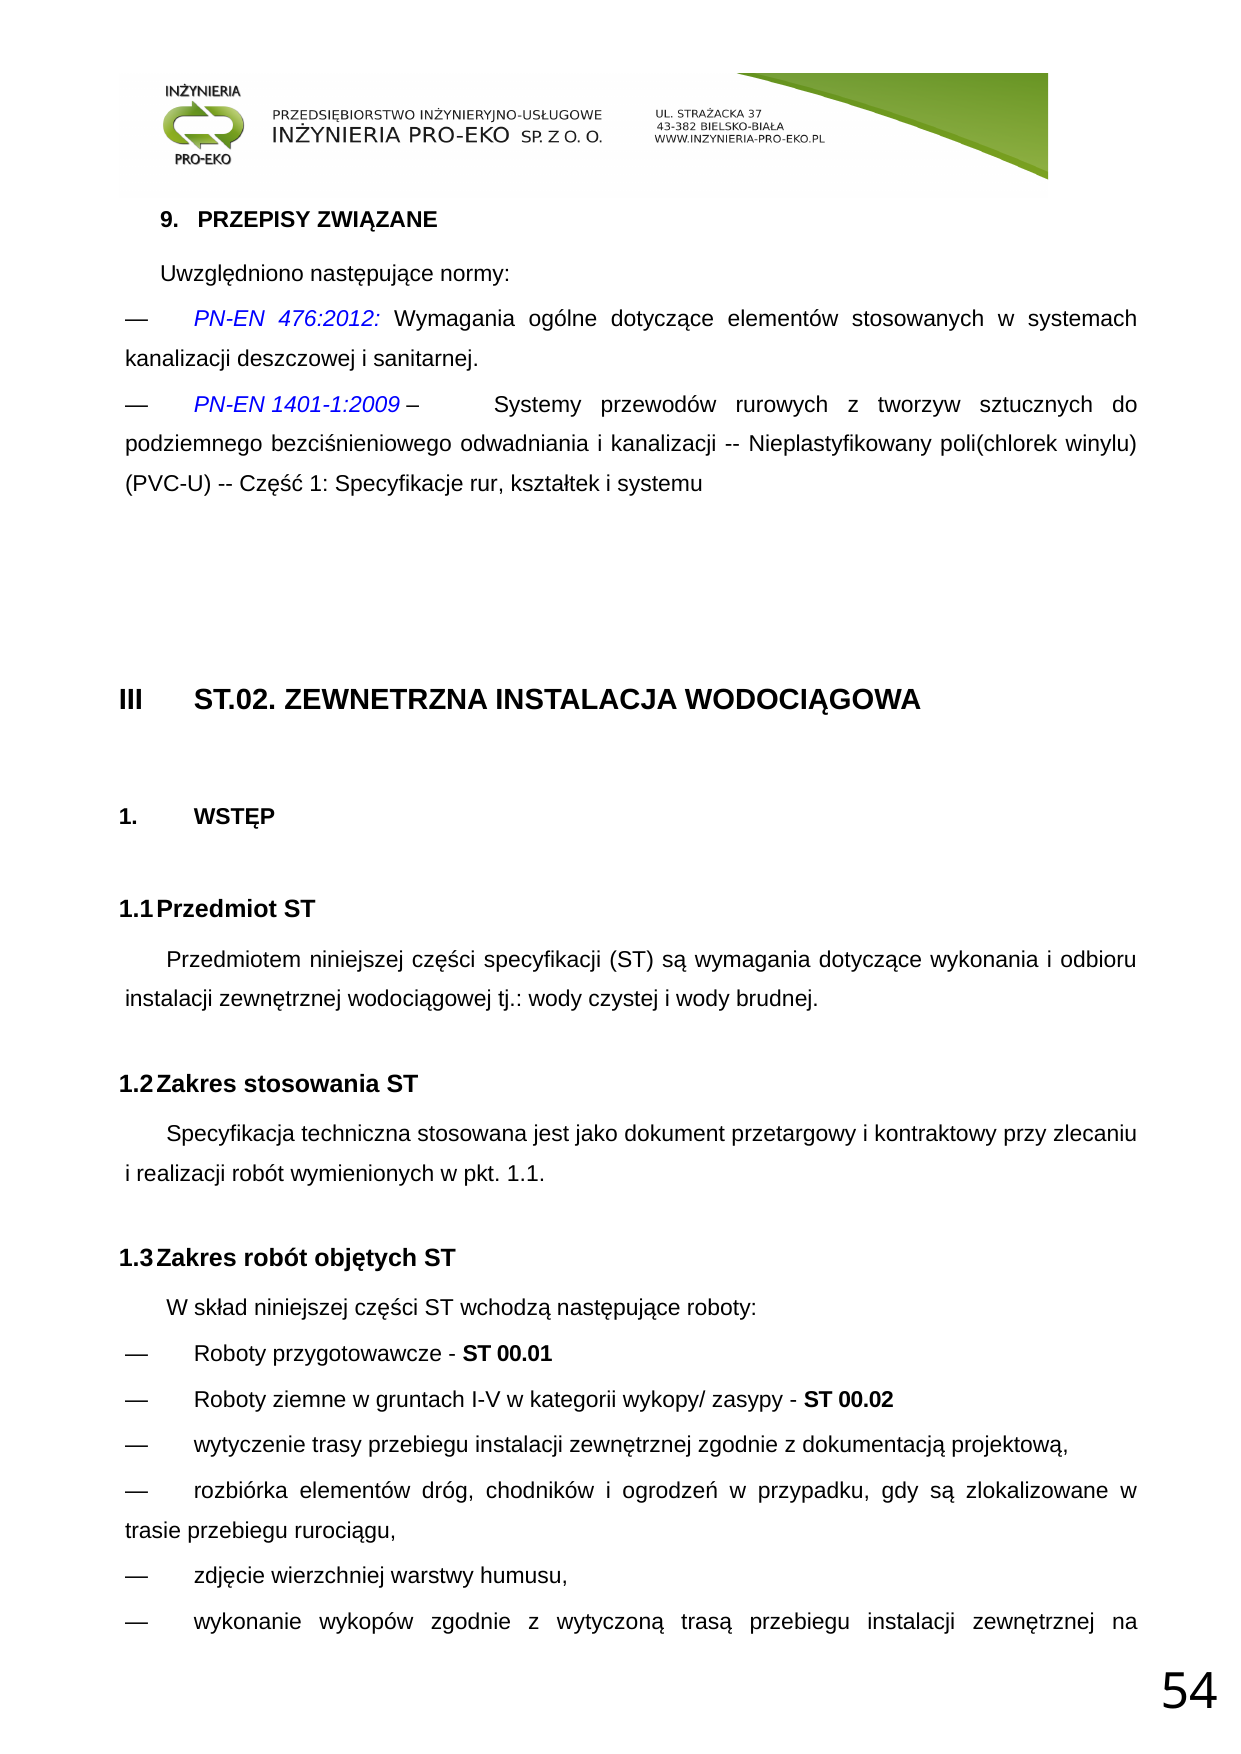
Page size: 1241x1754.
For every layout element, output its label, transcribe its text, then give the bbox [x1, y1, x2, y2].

text W skład niniejszej części ST wchodzą następujące roboty: [125, 1294, 1138, 1321]
subtitle ST.02. ZEWNETRZNA INSTALACJA WODOCIĄGOWA [118, 676, 1138, 718]
list Zakres stosowania ST [118, 1069, 1138, 1097]
list Roboty przygotowawcze - ST 00.01 [125, 1340, 1138, 1366]
list PN-EN 1401-1:2009 – Systemy przewodów rurowych z tworzyw sztucznych do podziemnego bezciśnieniowego odwadniania i kanalizacji -- Nieplastyfikowany poli(chlorek winylu) (PVC-U) -- Część 1: Specyfikacje rur, kształtek i systemu [125, 391, 1138, 496]
list rozbiórka elementów dróg, chodników i ogrodzeń w przypadku, gdy są zlokalizowane w trasie przebiegu rurociągu, [125, 1477, 1138, 1543]
list zdjęcie wierzchniej warstwy humusu, [125, 1562, 1138, 1589]
list WSTĘP [118, 794, 1138, 832]
list Zakres robót objętych ST [118, 1243, 1138, 1272]
text Specyfikacja techniczna stosowana jest jako dokument przetargowy i kontraktowy przy zlecaniu i realizacji robót wymienionych w pkt. 1.1. [125, 1120, 1138, 1186]
subtitle PRZEPISY ZWIĄZANE [160, 197, 1138, 235]
text Przedmiotem niniejszej części specyfikacji (ST) są wymagania dotyczące wykonania i odbioru instalacji zewnętrznej wodociągowej tj.: wody czystej i wody brudnej. [125, 946, 1138, 1012]
picture [118, 73, 1049, 198]
list Roboty ziemne w gruntach I-V w kategorii wykopy/ zasypy - ST 00.02 [125, 1386, 1138, 1412]
list PN-EN 476:2012: Wymagania ogólne dotyczące elementów stosowanych w systemach kanalizacji deszczowej i sanitarnej. [125, 305, 1138, 371]
text Uwzględniono następujące normy: [118, 260, 1138, 286]
list wytyczenie trasy przebiegu instalacji zewnętrznej zgodnie z dokumentacją projektową, [125, 1431, 1138, 1458]
list wykonanie wykopów zgodnie z wytyczoną trasą przebiegu instalacji zewnętrznej na odpowiednia głębokość, [125, 1608, 1138, 1634]
list Przedmiot ST [118, 894, 1138, 923]
